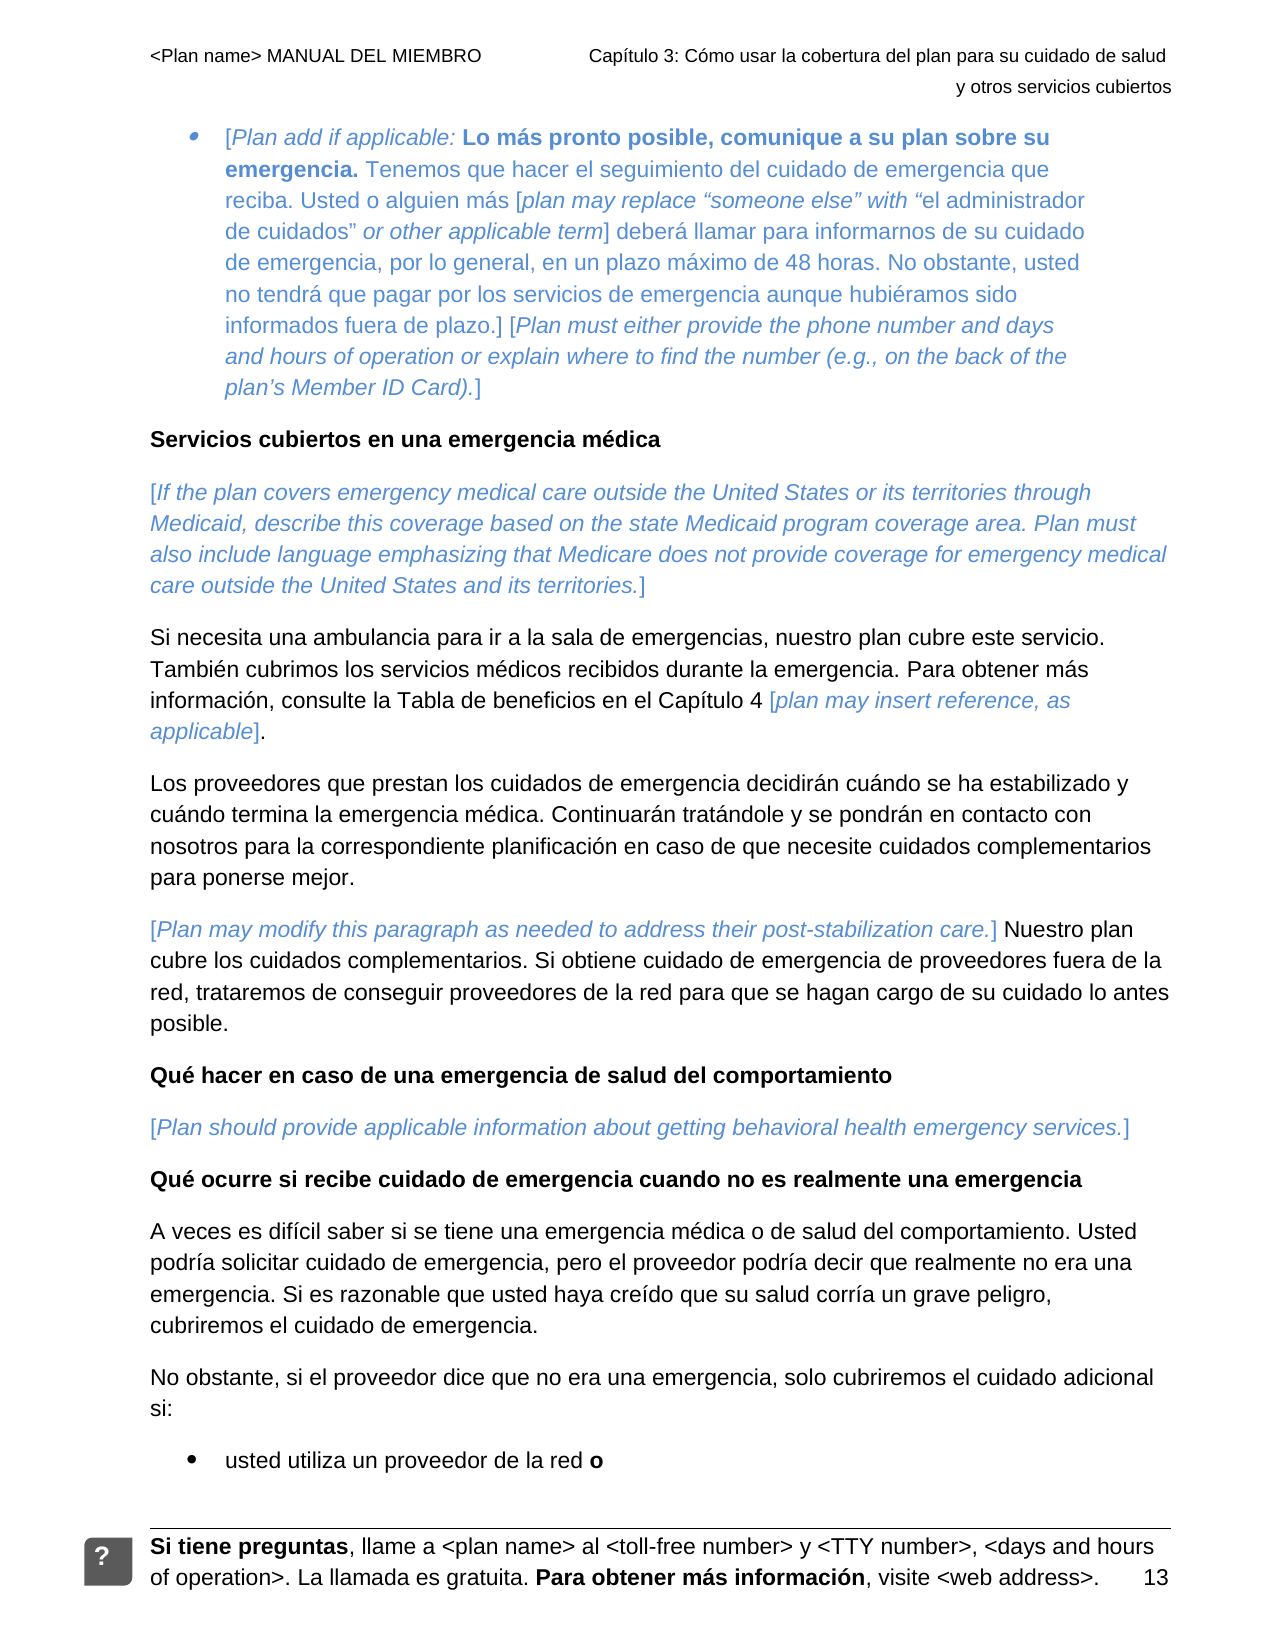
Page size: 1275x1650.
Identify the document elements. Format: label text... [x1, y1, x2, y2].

text Los proveedores que prestan los cuidados de emergencia decidirán cuándo se ha estabilizado y cuándo termina la emergencia médica. Continuarán tratándole y se pondrán en contacto con nosotros para la correspondiente planificación en caso de que necesite cuidados complementarios para ponerse mejor. [150, 767, 1171, 892]
text Si necesita una ambulancia para ir a la sala de emergencias, nuestro plan cubre este servicio. También cubrimos los servicios médicos recibidos durante la emergencia. Para obtener más información, consulte la Tabla de beneficios en el Capítulo 4 [plan may insert reference, as applicable]. [150, 621, 1171, 746]
text A veces es difícil saber si se tiene una emergencia médica o de salud del comportamiento. Usted podría solicitar cuidado de emergencia, pero el proveedor podría decir que realmente no era una emergencia. Si es razonable que usted haya creído que su salud corría un grave peligro, cubriremos el cuidado de emergencia. [150, 1214, 1171, 1339]
text Servicios cubiertos en una emergencia médica [150, 423, 1171, 454]
list usted utiliza un proveedor de la red o [187, 1444, 1096, 1475]
text [Plan may modify this paragraph as needed to address their post-stabilization care.] Nuestro plan cubre los cuidados complementarios. Si obtiene cuidado de emergencia de proveedores fuera de la red, trataremos de conseguir proveedores de la red para que se hagan cargo de su cuidado lo antes posible. [150, 912, 1171, 1037]
text [If the plan covers emergency medical care outside the United States or its territories through Medicaid, describe this coverage based on the state Medicaid program coverage area. Plan must also include language emphasizing that Medicare does not provide coverage for emergency medical care outside the United States and its territories.] [150, 475, 1171, 600]
text [Plan should provide applicable information about getting behavioral health emergency services.] [150, 1110, 1171, 1142]
text No obstante, si el proveedor dice que no era una emergencia, solo cubriremos el cuidado adicional si: [150, 1360, 1171, 1423]
text Qué ocurre si recibe cuidado de emergencia cuando no es realmente una emergencia [150, 1162, 1171, 1194]
text Qué hacer en caso de una emergencia de salud del comportamiento [150, 1058, 1171, 1089]
list [Plan add if applicable: Lo más pronto posible, comunique a su plan sobre su emergencia. Tenemos que hacer el seguimiento del cuidado de emergencia que reciba. Usted o alguien más [plan may replace “someone else” with “el administrador de cuidados” or other applicable term] deberá llamar para informarnos de su cuidado de emergencia, por lo general, en un plazo máximo de 48 horas. No obstante, usted no tendrá que pagar por los servicios de emergencia aunque hubiéramos sido informados fuera de plazo.] [Plan must either provide the phone number and days and hours of operation or explain where to find the number (e.g., on the back of the plan’s Member ID Card).] [187, 121, 1096, 402]
